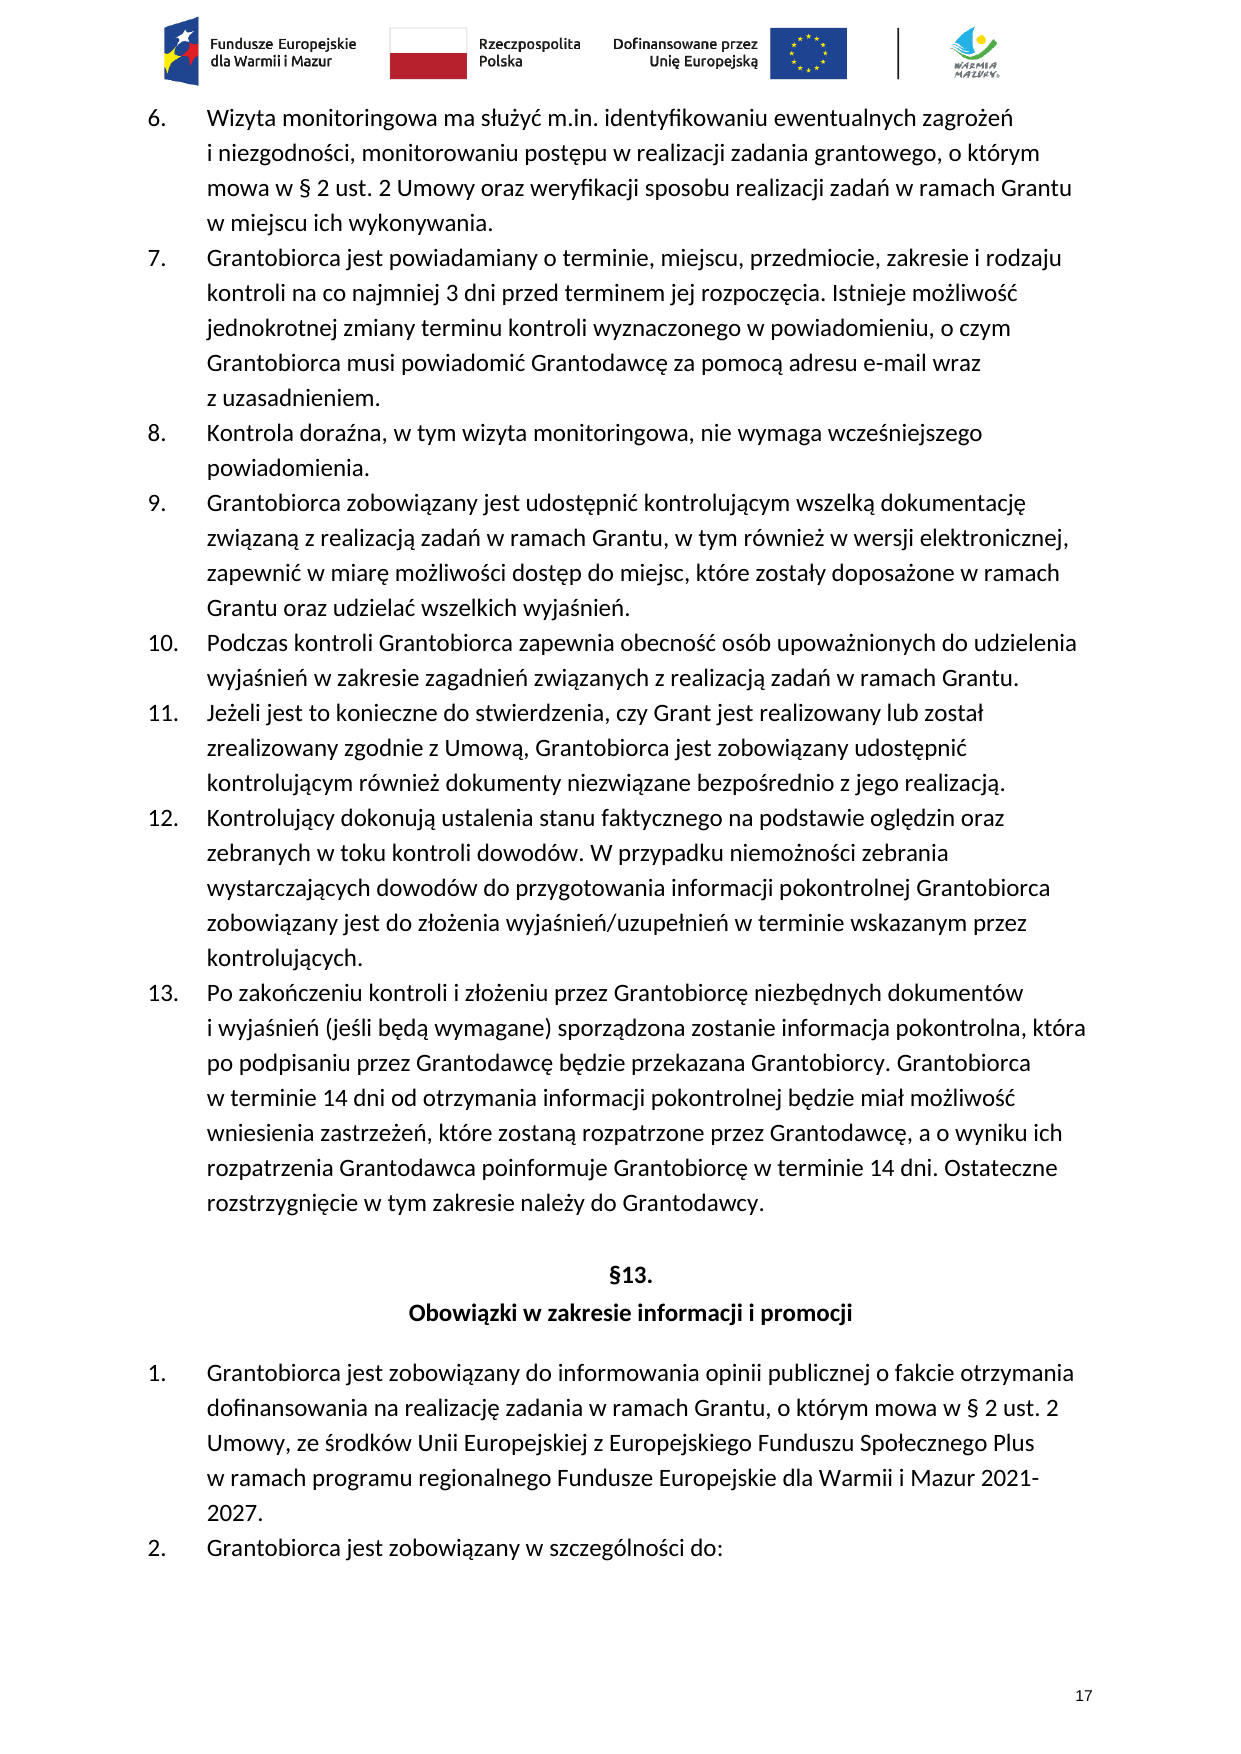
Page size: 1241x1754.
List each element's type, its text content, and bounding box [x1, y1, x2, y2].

list Wizyta monitoringowa ma służyć m.in. identyfikowaniu ewentualnych zagrożeń i niezgodności, monitorowaniu postępu w realizacji zadania grantowego, o którym mowa w § 2 ust. 2 Umowy oraz weryfikacji sposobu realizacji zadań w ramach Grantu w miejscu ich wykonywania. [147, 102, 1093, 237]
list Grantobiorca jest zobowiązany w szczególności do: [147, 1532, 1033, 1563]
text Obowiązki w zakresie informacji i promocji [168, 1297, 1093, 1328]
list Jeżeli jest to konieczne do stwierdzenia, czy Grant jest realizowany lub został zrealizowany zgodnie z Umową, Grantobiorca jest zobowiązany udostępnić kontrolującym również dokumenty niezwiązane bezpośrednio z jego realizacją. [147, 697, 1092, 797]
list Grantobiorca zobowiązany jest udostępnić kontrolującym wszelką dokumentację związaną z realizacją zadań w ramach Grantu, w tym również w wersji elektronicznej, zapewnić w miarę możliwości dostęp do miejsc, które zostały doposażone w ramach Grantu oraz udzielać wszelkich wyjaśnień. [147, 487, 1092, 622]
text §13. [168, 1259, 1093, 1290]
picture [147, 0, 1093, 102]
list Grantobiorca jest powiadamiany o terminie, miejscu, przedmiocie, zakresie i rodzaju kontroli na co najmniej 3 dni przed terminem jej rozpoczęcia. Istnieje możliwość jednokrotnej zmiany terminu kontroli wyznaczonego w powiadomieniu, o czym Grantobiorca musi powiadomić Grantodawcę za pomocą adresu e-mail wraz z uzasadnieniem. [147, 242, 1093, 412]
list Grantobiorca jest zobowiązany do informowania opinii publicznej o fakcie otrzymania dofinansowania na realizację zadania w ramach Grantu, o którym mowa w § 2 ust. 2 Umowy, ze środków Unii Europejskiej z Europejskiego Funduszu Społecznego Plus w ramach programu regionalnego Fundusze Europejskie dla Warmii i Mazur 2021-2027. [147, 1357, 1093, 1528]
list Kontrola doraźna, w tym wizyta monitoringowa, nie wymaga wcześniejszego powiadomienia. [147, 417, 1093, 482]
list Podczas kontroli Grantobiorca zapewnia obecność osób upoważnionych do udzielenia wyjaśnień w zakresie zagadnień związanych z realizacją zadań w ramach Grantu. [147, 627, 1092, 692]
list Po zakończeniu kontroli i złożeniu przez Grantobiorcę niezbędnych dokumentów i wyjaśnień (jeśli będą wymagane) sporządzona zostanie informacja pokontrolna, która po podpisaniu przez Grantodawcę będzie przekazana Grantobiorcy. Grantobiorca w terminie 14 dni od otrzymania informacji pokontrolnej będzie miał możliwość wniesienia zastrzeżeń, które zostaną rozpatrzone przez Grantodawcę, a o wyniku ich rozpatrzenia Grantodawca poinformuje Grantobiorcę w terminie 14 dni. Ostateczne rozstrzygnięcie w tym zakresie należy do Grantodawcy. [147, 977, 1092, 1217]
list Kontrolujący dokonują ustalenia stanu faktycznego na podstawie oględzin oraz zebranych w toku kontroli dowodów. W przypadku niemożności zebrania wystarczających dowodów do przygotowania informacji pokontrolnej Grantobiorca zobowiązany jest do złożenia wyjaśnień/uzupełnień w terminie wskazanym przez kontrolujących. [147, 802, 1092, 972]
